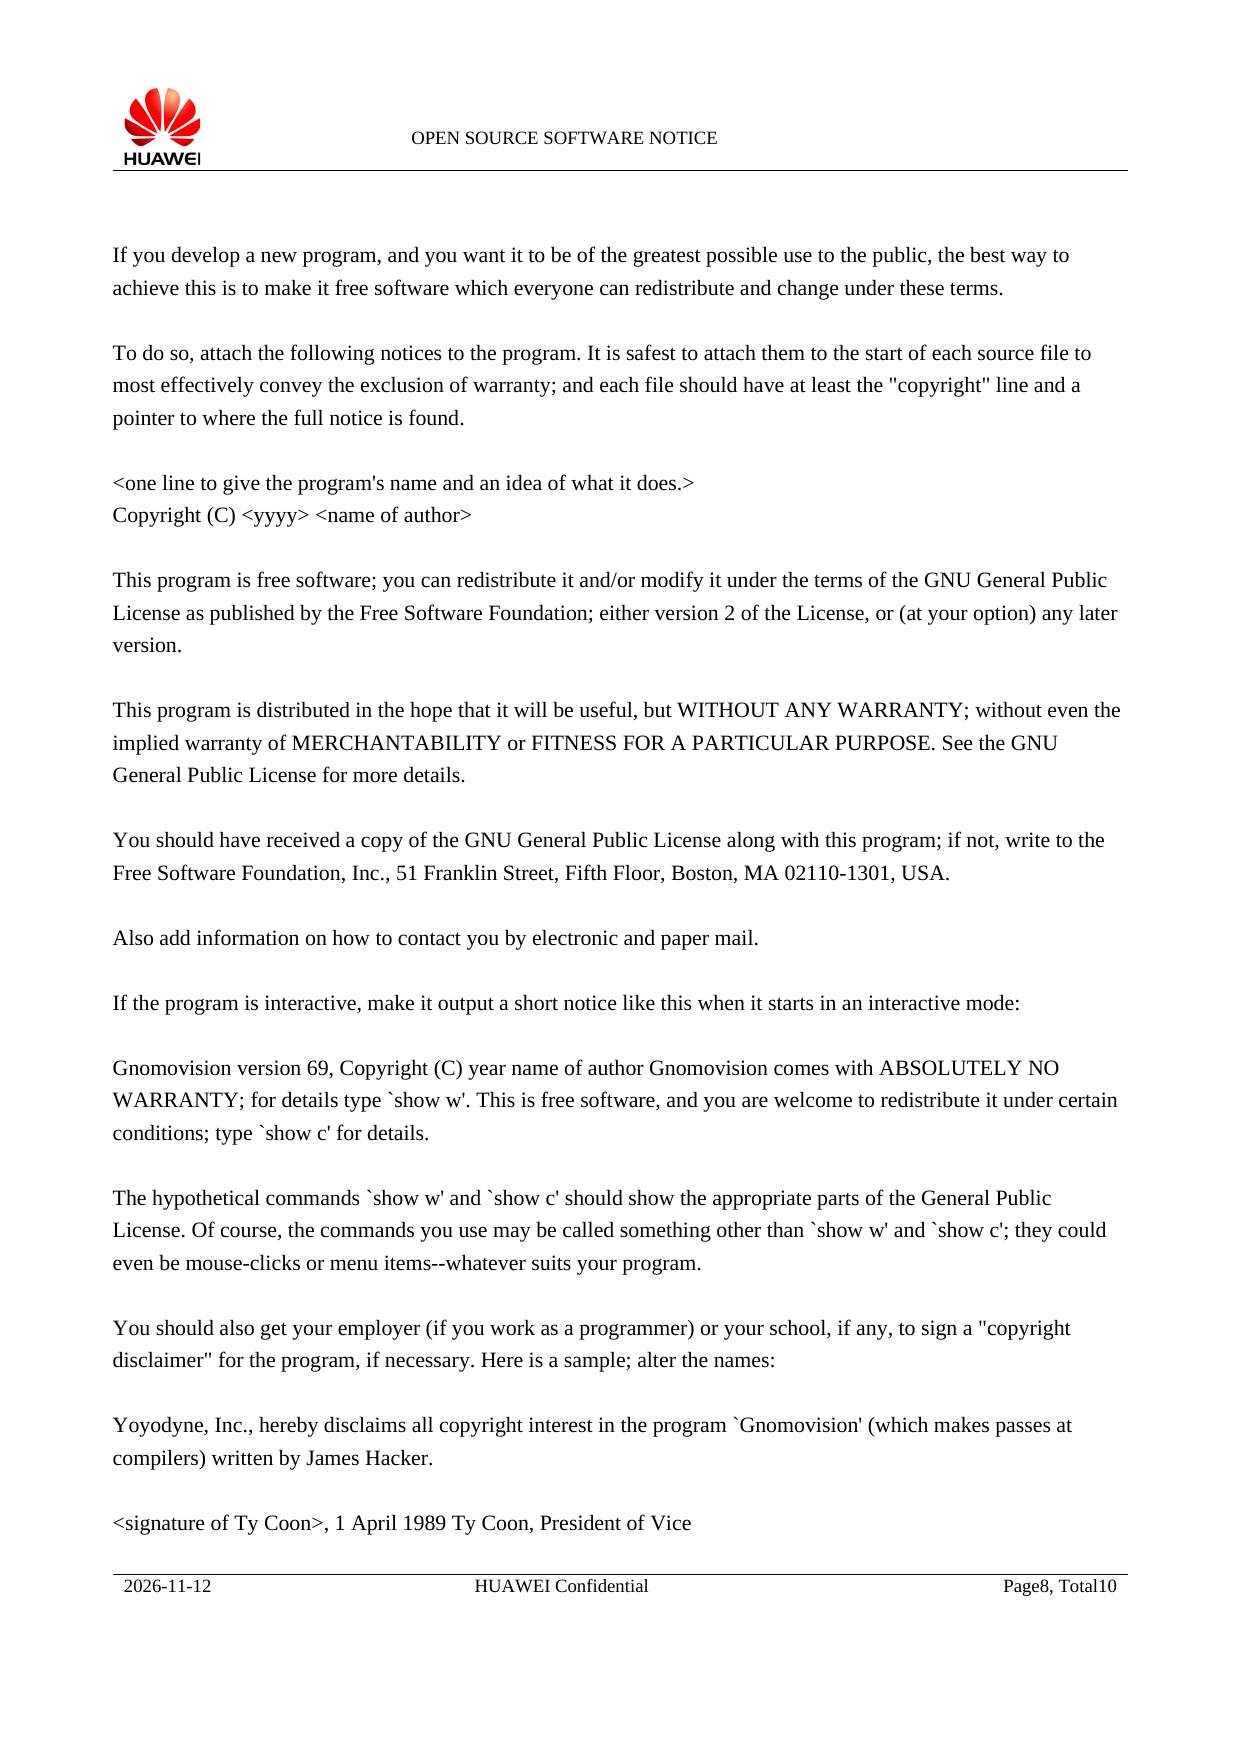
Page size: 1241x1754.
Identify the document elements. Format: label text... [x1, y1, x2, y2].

picture [124, 88, 201, 165]
